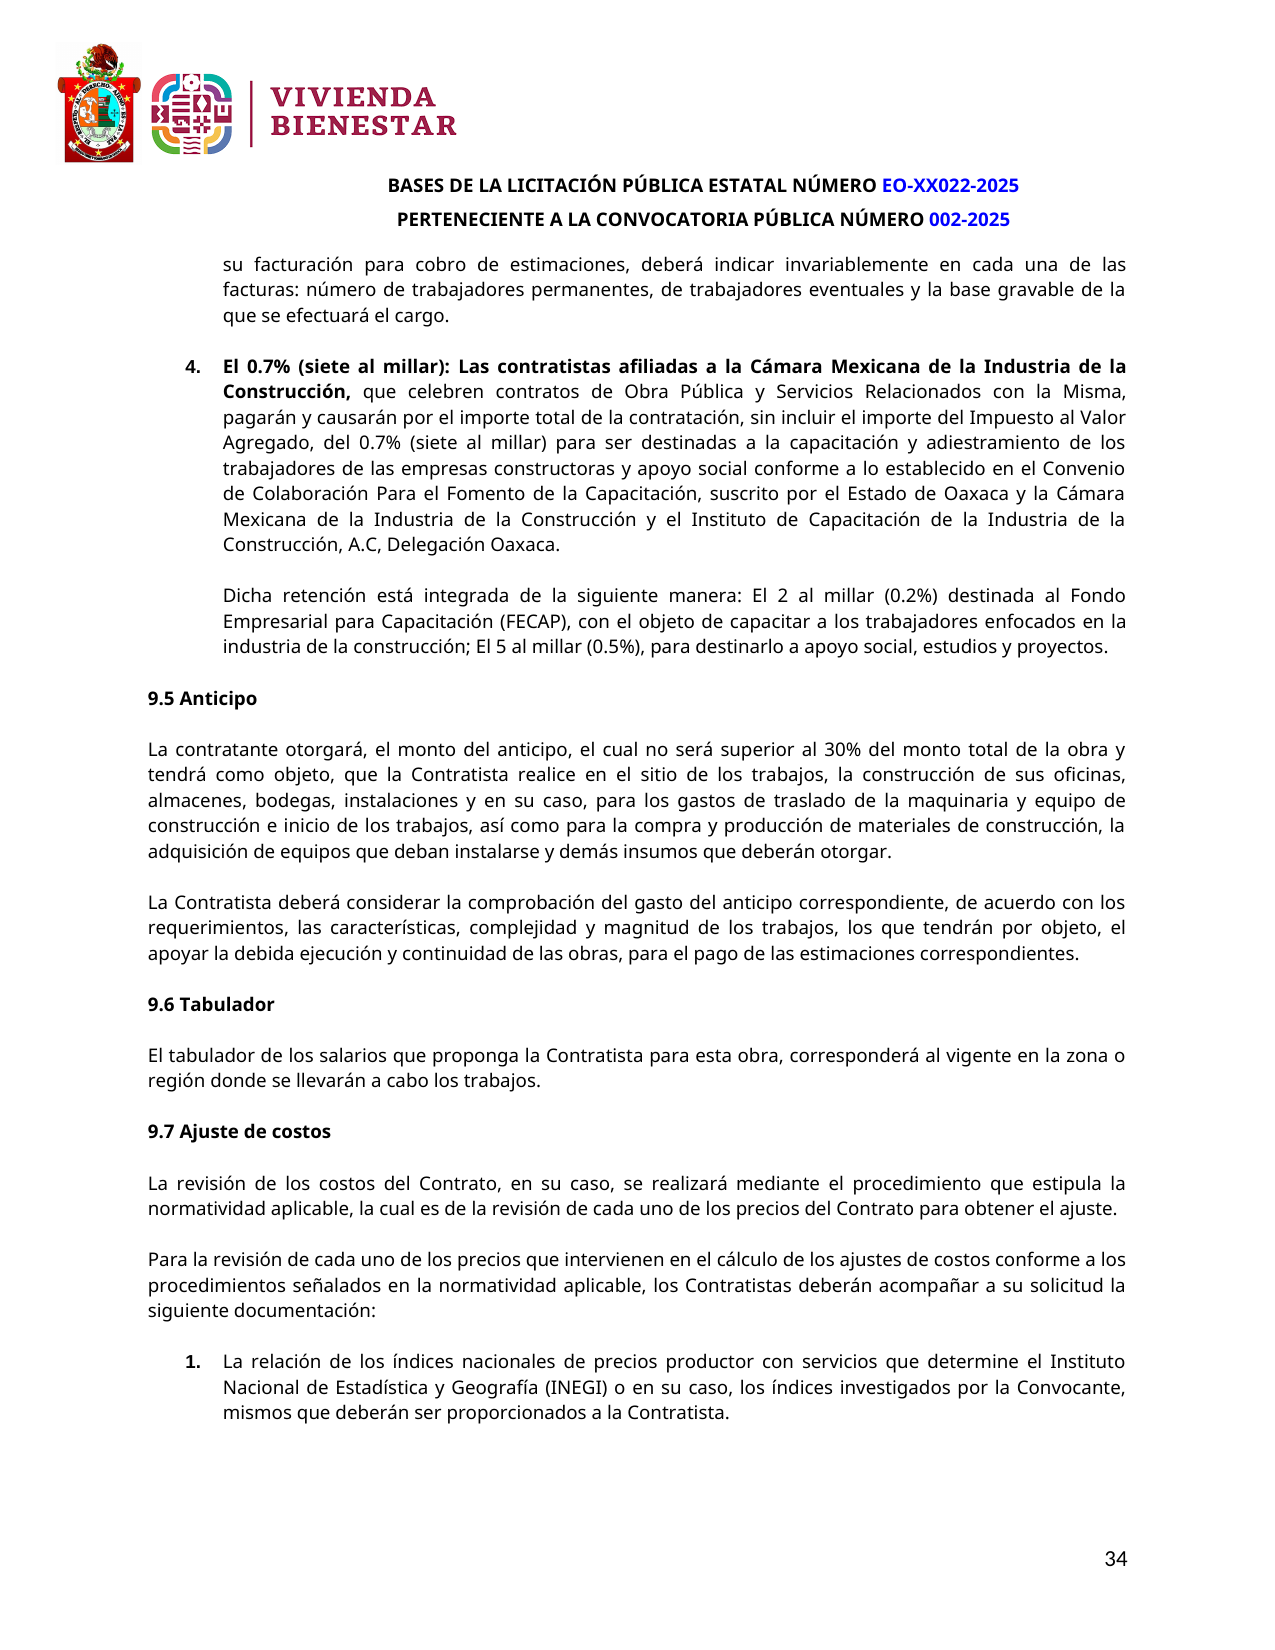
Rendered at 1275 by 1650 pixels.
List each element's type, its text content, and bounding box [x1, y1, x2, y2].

text Para la revisión de cada uno de los precios que intervienen en el cálculo de los ajustes de costos conforme a los procedimientos señalados en la normatividad aplicable, los Contratistas deberán acompañar a su solicitud la siguiente documentación: [148, 1246, 1127, 1323]
text La revisión de los costos del Contrato, en su caso, se realizará mediante el procedimiento que estipula la normatividad aplicable, la cual es de la revisión de cada uno de los precios del Contrato para obtener el ajuste. [148, 1170, 1127, 1221]
picture [147, 66, 473, 163]
list El 0.7% (siete al millar): Las contratistas afiliadas a la Cámara Mexicana de la Industria de la Construcción, que celebren contratos de Obra Pública y Servicios Relacionados con la Misma, pagarán y causarán por el importe total de la contratación, sin incluir el importe del Impuesto al Valor Agregado, del 0.7% (siete al millar) para ser destinadas a la capacitación y adiestramiento de los trabajadores de las empresas constructoras y apoyo social conforme a lo establecido en el Convenio de Colaboración Para el Fomento de la Capacitación, suscrito por el Estado de Oaxaca y la Cámara Mexicana de la Industria de la Construcción y el Instituto de Capacitación de la Industria de la Construcción, A.C, Delegación Oaxaca. [185, 353, 1127, 557]
text La contratante otorgará, el monto del anticipo, el cual no será superior al 30% del monto total de la obra y tendrá como objeto, que la Contratista realice en el sitio de los trabajos, la construcción de sus oficinas, almacenes, bodegas, instalaciones y en su caso, para los gastos de traslado de la maquinaria y equipo de construcción e inicio de los trabajos, así como para la compra y producción de materiales de construcción, la adquisición de equipos que deban instalarse y demás insumos que deberán otorgar. [148, 736, 1127, 863]
list La relación de los índices nacionales de precios productor con servicios que determine el Instituto Nacional de Estadística y Geografía (INEGI) o en su caso, los índices investigados por la Convocante, mismos que deberán ser proporcionados a la Contratista. [185, 1348, 1127, 1425]
text 9.7 Ajuste de costos [148, 1119, 1127, 1144]
text El tabulador de los salarios que proponga la Contratista para esta obra, corresponderá al vigente en la zona o región donde se llevarán a cabo los trabajos. [148, 1042, 1127, 1093]
text 9.5 Anticipo [148, 685, 1127, 710]
text Dicha retención está integrada de la siguiente manera: El 2 al millar (0.2%) destinada al Fondo Empresarial para Capacitación (FECAP), con el objeto de capacitar a los trabajadores enfocados en la industria de la construcción; El 5 al millar (0.5%), para destinarlo a apoyo social, estudios y proyectos. [223, 583, 1127, 659]
text La Contratista deberá considerar la comprobación del gasto del anticipo correspondiente, de acuerdo con los requerimientos, las características, complejidad y magnitud de los trabajos, los que tendrán por objeto, el apoyar la debida ejecución y continuidad de las obras, para el pago de las estimaciones correspondientes. [148, 889, 1127, 966]
picture [55, 42, 143, 165]
text 9.6 Tabulador [148, 991, 1127, 1017]
